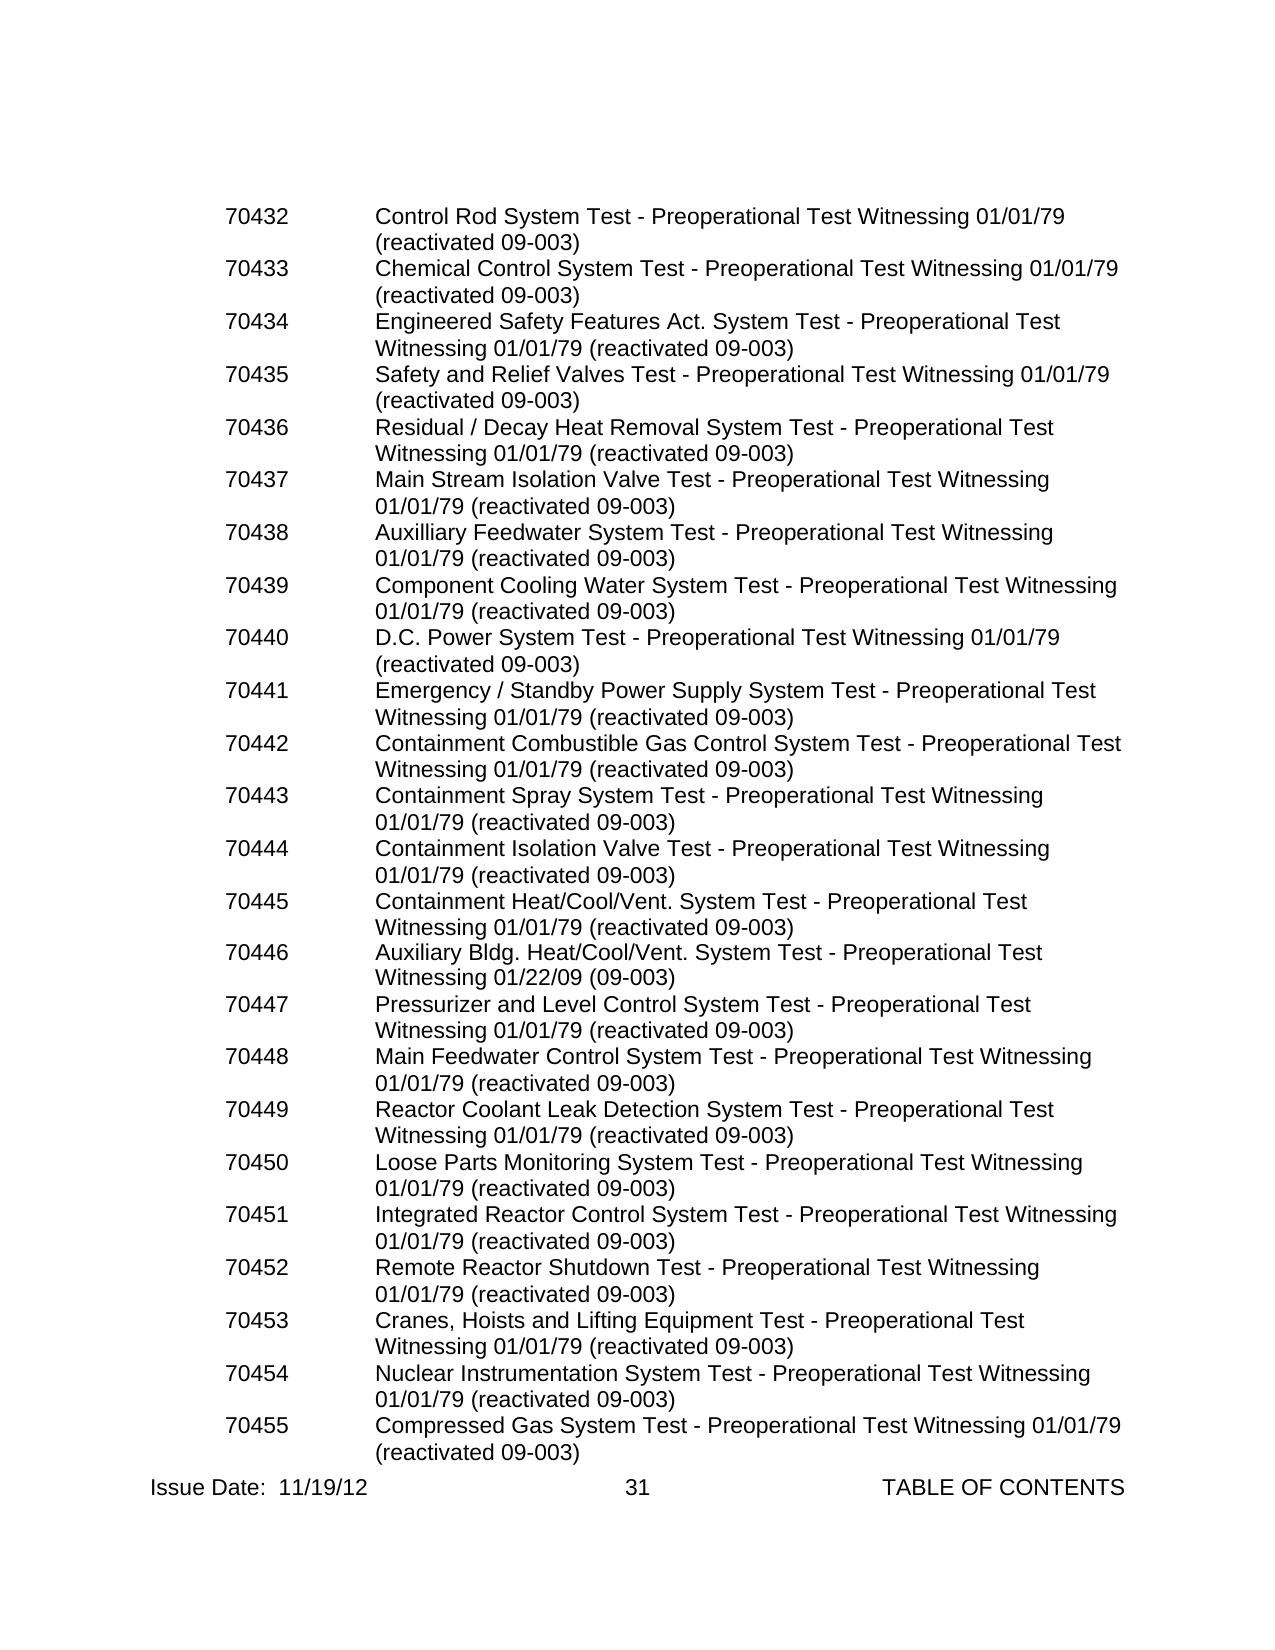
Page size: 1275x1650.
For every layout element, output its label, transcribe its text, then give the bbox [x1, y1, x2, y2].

text 70435 Safety and Relief Valves Test - Preoperational Test Witnessing 01/01/79 (reactivated 09-003) [150, 361, 1125, 413]
text 70436 Residual / Decay Heat Removal System Test - Preoperational Test Witnessing 01/01/79 (reactivated 09-003) [150, 413, 1125, 466]
text 70443 Containment Spray System Test - Preoperational Test Witnessing 01/01/79 (reactivated 09-003) [150, 782, 1125, 835]
text 70432 Control Rod System Test - Preoperational Test Witnessing 01/01/79 (reactivated 09-003) [150, 203, 1125, 255]
text 70447 Pressurizer and Level Control System Test - Preoperational Test Witnessing 01/01/79 (reactivated 09-003) [150, 991, 1125, 1043]
text 70433 Chemical Control System Test - Preoperational Test Witnessing 01/01/79 (reactivated 09-003) [150, 255, 1125, 308]
text 70442 Containment Combustible Gas Control System Test - Preoperational Test Witnessing 01/01/79 (reactivated 09-003) [150, 730, 1125, 782]
text 70451 Integrated Reactor Control System Test - Preoperational Test Witnessing 01/01/79 (reactivated 09-003) [150, 1201, 1125, 1254]
text 70450 Loose Parts Monitoring System Test - Preoperational Test Witnessing 01/01/79 (reactivated 09-003) [150, 1149, 1125, 1201]
text 70446 Auxiliary Bldg. Heat/Cool/Vent. System Test - Preoperational Test Witnessing 01/22/09 (09-003) [150, 941, 1125, 991]
text 70455 Compressed Gas System Test - Preoperational Test Witnessing 01/01/79 (reactivated 09-003) [150, 1412, 1125, 1465]
text 70448 Main Feedwater Control System Test - Preoperational Test Witnessing 01/01/79 (reactivated 09-003) [150, 1043, 1125, 1096]
text 70439 Component Cooling Water System Test - Preoperational Test Witnessing 01/01/79 (reactivated 09-003) [150, 572, 1125, 624]
text 70452 Remote Reactor Shutdown Test - Preoperational Test Witnessing 01/01/79 (reactivated 09-003) [150, 1254, 1125, 1307]
text 70444 Containment Isolation Valve Test - Preoperational Test Witnessing 01/01/79 (reactivated 09-003) [150, 835, 1125, 888]
text 70453 Cranes, Hoists and Lifting Equipment Test - Preoperational Test Witnessing 01/01/79 (reactivated 09-003) [150, 1307, 1125, 1359]
text 70445 Containment Heat/Cool/Vent. System Test - Preoperational Test Witnessing 01/01/79 (reactivated 09-003) [150, 888, 1125, 941]
text 70441 Emergency / Standby Power Supply System Test - Preoperational Test Witnessing 01/01/79 (reactivated 09-003) [150, 677, 1125, 730]
text 70438 Auxilliary Feedwater System Test - Preoperational Test Witnessing 01/01/79 (reactivated 09-003) [150, 519, 1125, 572]
text 70454 Nuclear Instrumentation System Test - Preoperational Test Witnessing 01/01/79 (reactivated 09-003) [150, 1359, 1125, 1412]
text 70437 Main Stream Isolation Valve Test - Preoperational Test Witnessing 01/01/79 (reactivated 09-003) [150, 466, 1125, 519]
text 70449 Reactor Coolant Leak Detection System Test - Preoperational Test Witnessing 01/01/79 (reactivated 09-003) [150, 1096, 1125, 1149]
text 70440 D.C. Power System Test - Preoperational Test Witnessing 01/01/79 (reactivated 09-003) [150, 624, 1125, 677]
text 70434 Engineered Safety Features Act. System Test - Preoperational Test Witnessing 01/01/79 (reactivated 09-003) [150, 308, 1125, 361]
